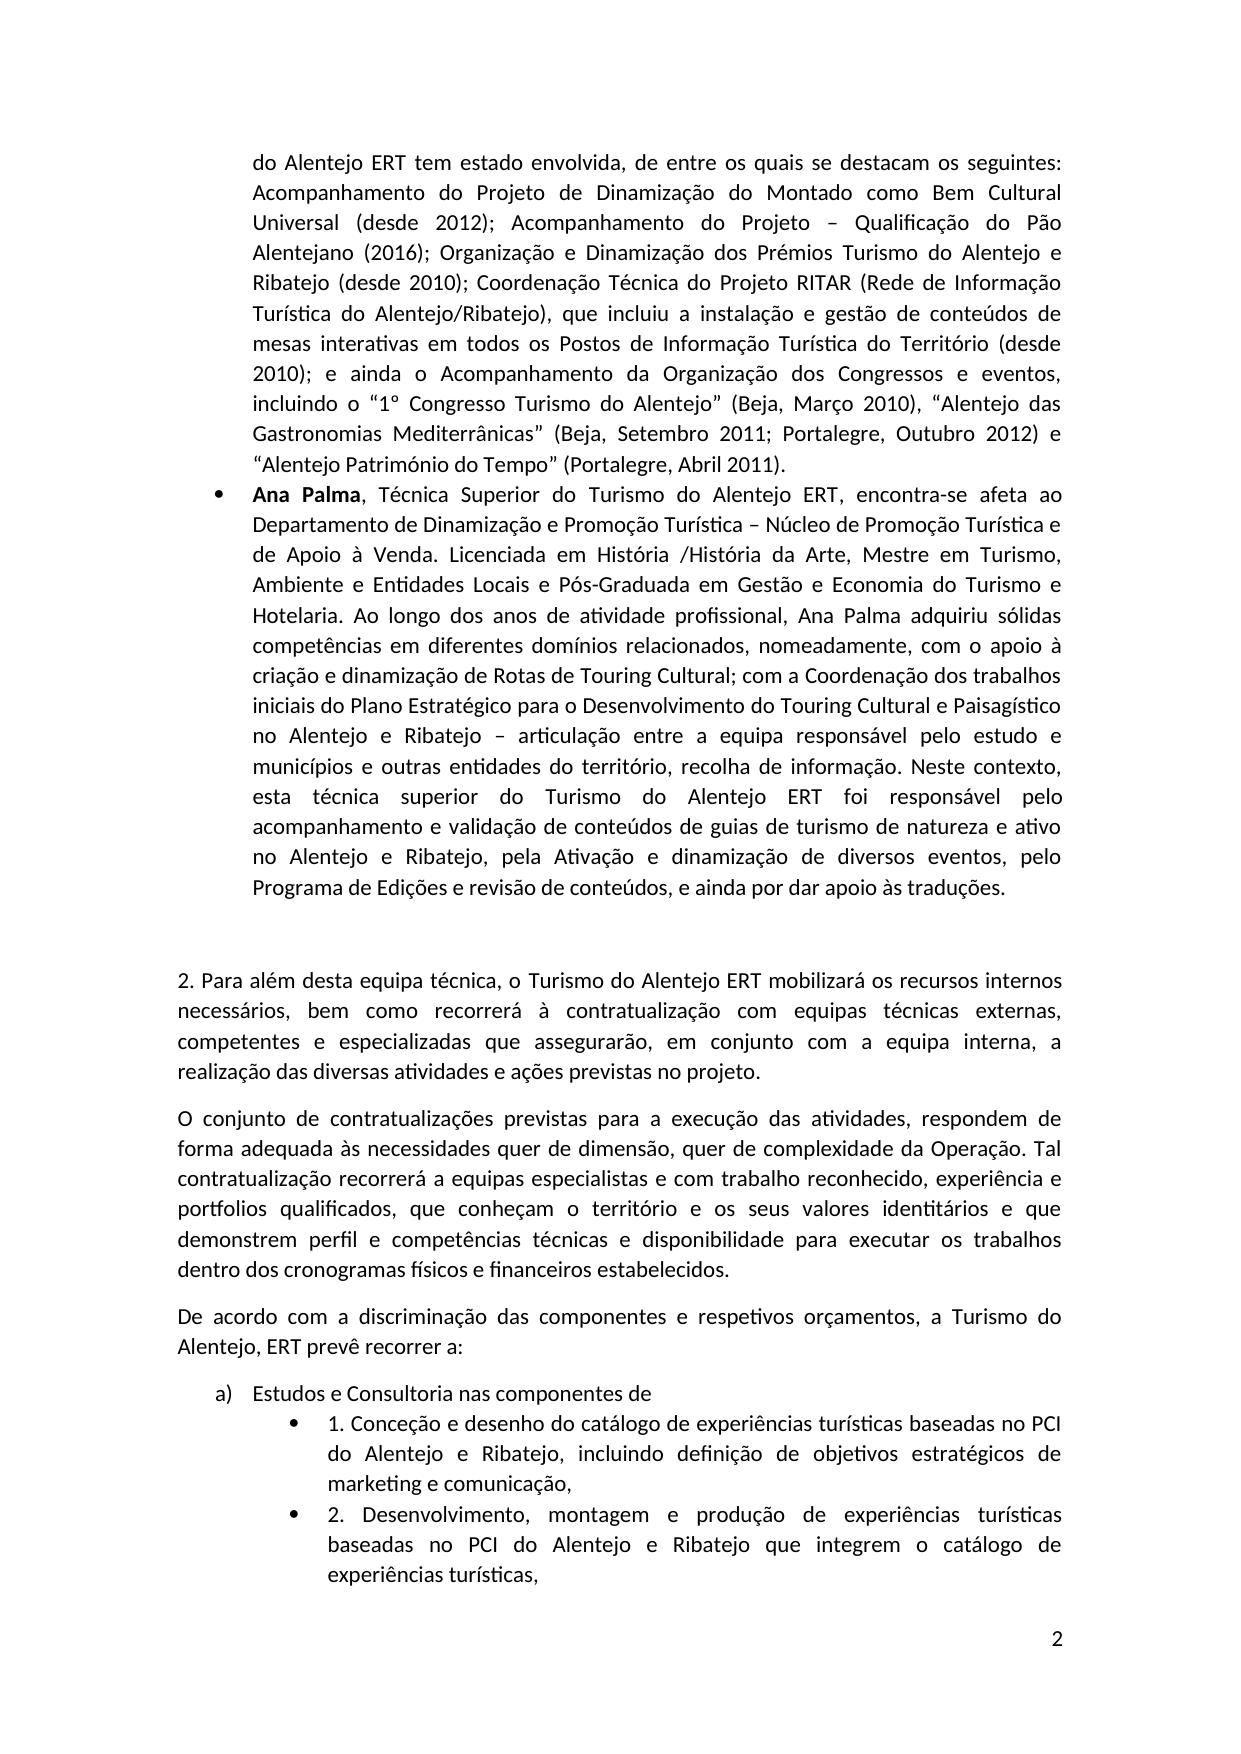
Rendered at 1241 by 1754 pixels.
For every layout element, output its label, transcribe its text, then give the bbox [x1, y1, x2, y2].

list 2. Desenvolvimento, montagem e produção de experiências turísticas baseadas no PCI do Alentejo e Ribatejo que integrem o catálogo de experiências turísticas, [290, 1500, 1063, 1588]
text 2. Para além desta equipa técnica, o Turismo do Alentejo ERT mobilizará os recursos internos necessários, bem como recorrerá à contratualização com equipas técnicas externas, competentes e especializadas que assegurarão, em conjunto com a equipa interna, a realização das diversas atividades e ações previstas no projeto. [177, 966, 1063, 1085]
list Estudos e Consultoria nas componentes de [215, 1379, 1063, 1407]
list 1. Conceção e desenho do catálogo de experiências turísticas baseadas no PCI do Alentejo e Ribatejo, incluindo definição de objetivos estratégicos de marketing e comunicação, [290, 1409, 1063, 1497]
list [215, 148, 1063, 478]
text De acordo com a discriminação das componentes e respetivos orçamentos, a Turismo do Alentejo, ERT prevê recorrer a: [177, 1302, 1063, 1360]
text O conjunto de contratualizações previstas para a execução das atividades, respondem de forma adequada às necessidades quer de dimensão, quer de complexidade da Operação. Tal contratualização recorrerá a equipas especialistas e com trabalho reconhecido, experiência e portfolios qualificados, que conheçam o território e os seus valores identitários e que demonstrem perfil e competências técnicas e disponibilidade para executar os trabalhos dentro dos cronogramas físicos e financeiros estabelecidos. [177, 1104, 1063, 1283]
list Ana Palma, Técnica Superior do Turismo do Alentejo ERT, encontra-se afeta ao Departamento de Dinamização e Promoção Turística – Núcleo de Promoção Turística e de Apoio à Venda. Licenciada em História /História da Arte, Mestre em Turismo, Ambiente e Entidades Locais e Pós-Graduada em Gestão e Economia do Turismo e Hotelaria. Ao longo dos anos de atividade profissional, Ana Palma adquiriu sólidas competências em diferentes domínios relacionados, nomeadamente, com o apoio à criação e dinamização de Rotas de Touring Cultural; com a Coordenação dos trabalhos iniciais do Plano Estratégico para o Desenvolvimento do Touring Cultural e Paisagístico no Alentejo e Ribatejo – articulação entre a equipa responsável pelo estudo e municípios e outras entidades do território, recolha de informação. Neste contexto, esta técnica superior do Turismo do Alentejo ERT foi responsável pelo acompanhamento e validação de conteúdos de guias de turismo de natureza e ativo no Alentejo e Ribatejo, pela Ativação e dinamização de diversos eventos, pelo Programa de Edições e revisão de conteúdos, e ainda por dar apoio às traduções. [215, 480, 1063, 901]
